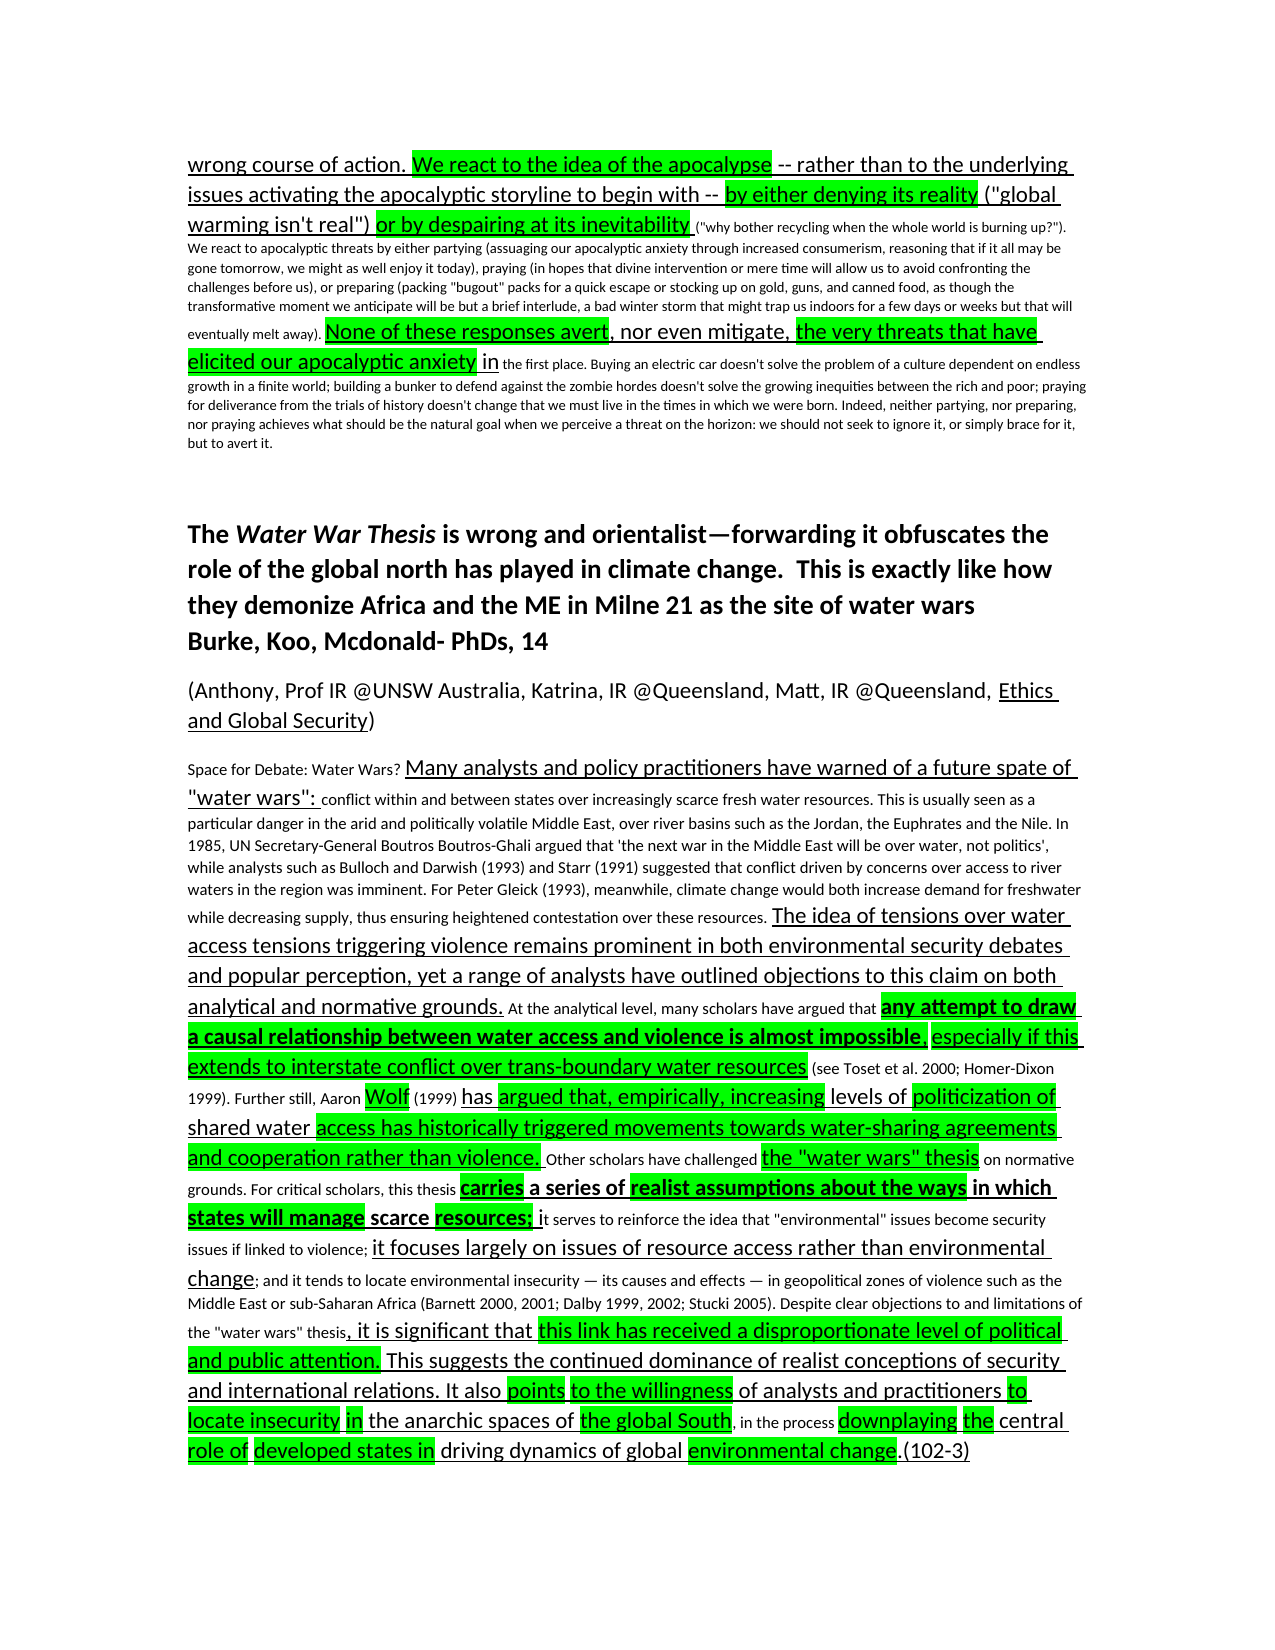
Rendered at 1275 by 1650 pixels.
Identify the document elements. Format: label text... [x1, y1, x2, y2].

text (Anthony, Prof IR @UNSW Australia, Katrina, IR @Queensland, Matt, IR @Queensland, Ethics and Global Security) [187, 676, 1087, 734]
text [187, 150, 1087, 452]
text Burke, Koo, Mcdonald- PhDs, 14 [187, 624, 1087, 657]
subtitle The Water War Thesis is wrong and orientalist—forwarding it obfuscates the role of the global north has played in climate change. This is exactly like how they demonize Africa and the ME in Milne 21 as the site of water wars [187, 517, 1087, 621]
text Space for Debate: Water Wars? Many analysts and policy practitioners have warned of a future spate of "water wars": conflict within and between states over increasingly scarce fresh water resources. This is usually seen as a particular danger in the arid and politically volatile Middle East, over river basins such as the Jordan, the Euphrates and the Nile. In 1985, UN Secretary-General Boutros Boutros-Ghali argued that 'the next war in the Middle East will be over water, not politics', while analysts such as Bulloch and Darwish (1993) and Starr (1991) suggested that conflict driven by concerns over access to river waters in the region was imminent. For Peter Gleick (1993), meanwhile, climate change would both increase demand for freshwater while decreasing supply, thus ensuring heightened contestation over these resources. The idea of tensions over water access tensions triggering violence remains prominent in both environmental security debates and popular perception, yet a range of analysts have outlined objections to this claim on both analytical and normative grounds. At the analytical level, many scholars have argued that any attempt to draw a causal relationship between water access and violence is almost impossible, especially if this extends to interstate conflict over trans-boundary water resources (see Toset et al. 2000; Homer-Dixon 1999). Further still, Aaron Wolf (1999) has argued that, empirically, increasing levels of politicization of shared water access has historically triggered movements towards water-sharing agreements and cooperation rather than violence. Other scholars have challenged the "water wars" thesis on normative grounds. For critical scholars, this thesis carries a series of realist assumptions about the ways in which states will manage scarce resources; it serves to reinforce the idea that "environmental" issues become security issues if linked to violence; it focuses largely on issues of resource access rather than environmental change; and it tends to locate environmental insecurity — its causes and effects — in geopolitical zones of violence such as the Middle East or sub-Saharan Africa (Barnett 2000, 2001; Dalby 1999, 2002; Stucki 2005). Despite clear objections to and limitations of the "water wars" thesis, it is significant that this link has received a disproportionate level of political and public attention. This suggests the continued dominance of realist conceptions of security and international relations. It also points to the willingness of analysts and practitioners to locate insecurity in the anarchic spaces of the global South, in the process downplaying the central role of developed states in driving dynamics of global environmental change.(102-3) [187, 753, 1087, 1465]
